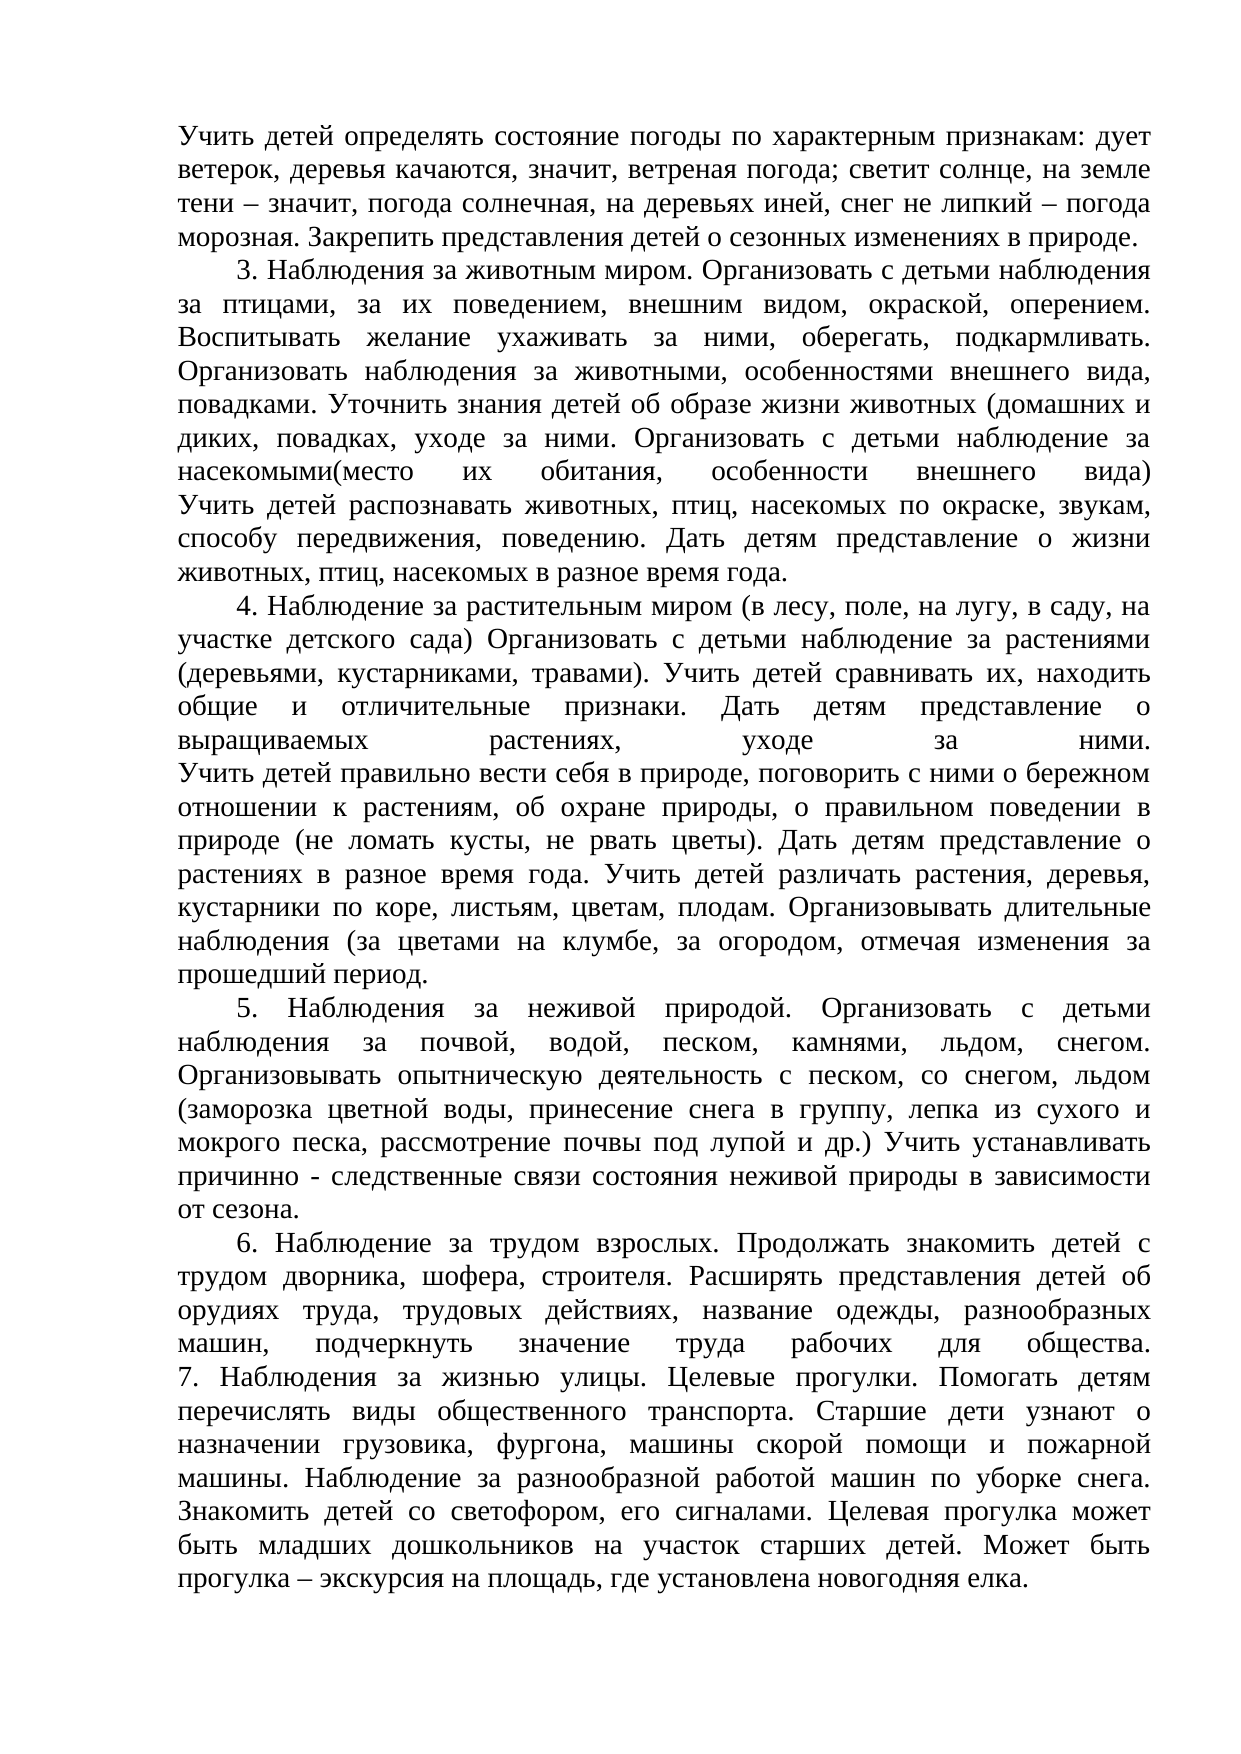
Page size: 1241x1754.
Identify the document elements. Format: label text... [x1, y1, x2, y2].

text 5. Наблюдения за неживой природой. Организовать с детьми наблюдения за почвой, водой, песком, камнями, льдом, снегом. Организовывать опытническую деятельность с песком, со снегом, льдом (заморозка цветной воды, принесение снега в группу, лепка из сухого и мокрого песка, рассмотрение почвы под лупой и др.) Учить устанавливать причинно - следственные связи состояния неживой природы в зависимости от сезона. [177, 990, 1152, 1225]
text 6. Наблюдение за трудом взрослых. Продолжать знакомить детей с трудом дворника, шофера, строителя. Расширять представления детей об орудиях труда, трудовых действиях, название одежды, разнообразных машин, подчеркнуть значение труда рабочих для общества. 7. Наблюдения за жизнью улицы. Целевые прогулки. Помогать детям перечислять виды общественного транспорта. Старшие дети узнают о назначении грузовика, фургона, машины скорой помощи и пожарной машины. Наблюдение за разнообразной работой машин по уборке снега. Знакомить детей со светофором, его сигналами. Целевая прогулка может быть младших дошкольников на участок старших детей. Может быть прогулка – экскурсия на площадь, где установлена новогодняя елка. [177, 1225, 1152, 1594]
text 3. Наблюдения за животным миром. Организовать с детьми наблюдения за птицами, за их поведением, внешним видом, окраской, оперением. Воспитывать желание ухаживать за ними, оберегать, подкармливать. Организовать наблюдения за животными, особенностями внешнего вида, повадками. Уточнить знания детей об образе жизни животных (домашних и диких, повадках, уходе за ними. Организовать с детьми наблюдение за насекомыми(место их обитания, особенности внешнего вида) Учить детей распознавать животных, птиц, насекомых по окраске, звукам, способу передвижения, поведению. Дать детям представление о жизни животных, птиц, насекомых в разное время года. [177, 252, 1152, 588]
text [177, 118, 1152, 252]
text 4. Наблюдение за растительным миром (в лесу, поле, на лугу, в саду, на участке детского сада) Организовать с детьми наблюдение за растениями (деревьями, кустарниками, травами). Учить детей сравнивать их, находить общие и отличительные признаки. Дать детям представление о выращиваемых растениях, уходе за ними. Учить детей правильно вести себя в природе, поговорить с ними о бережном отношении к растениям, об охране природы, о правильном поведении в природе (не ломать кусты, не рвать цветы). Дать детям представление о растениях в разное время года. Учить детей различать растения, деревья, кустарники по коре, листьям, цветам, плодам. Организовывать длительные наблюдения (за цветами на клумбе, за огородом, отмечая изменения за прошедший период. [177, 588, 1152, 990]
